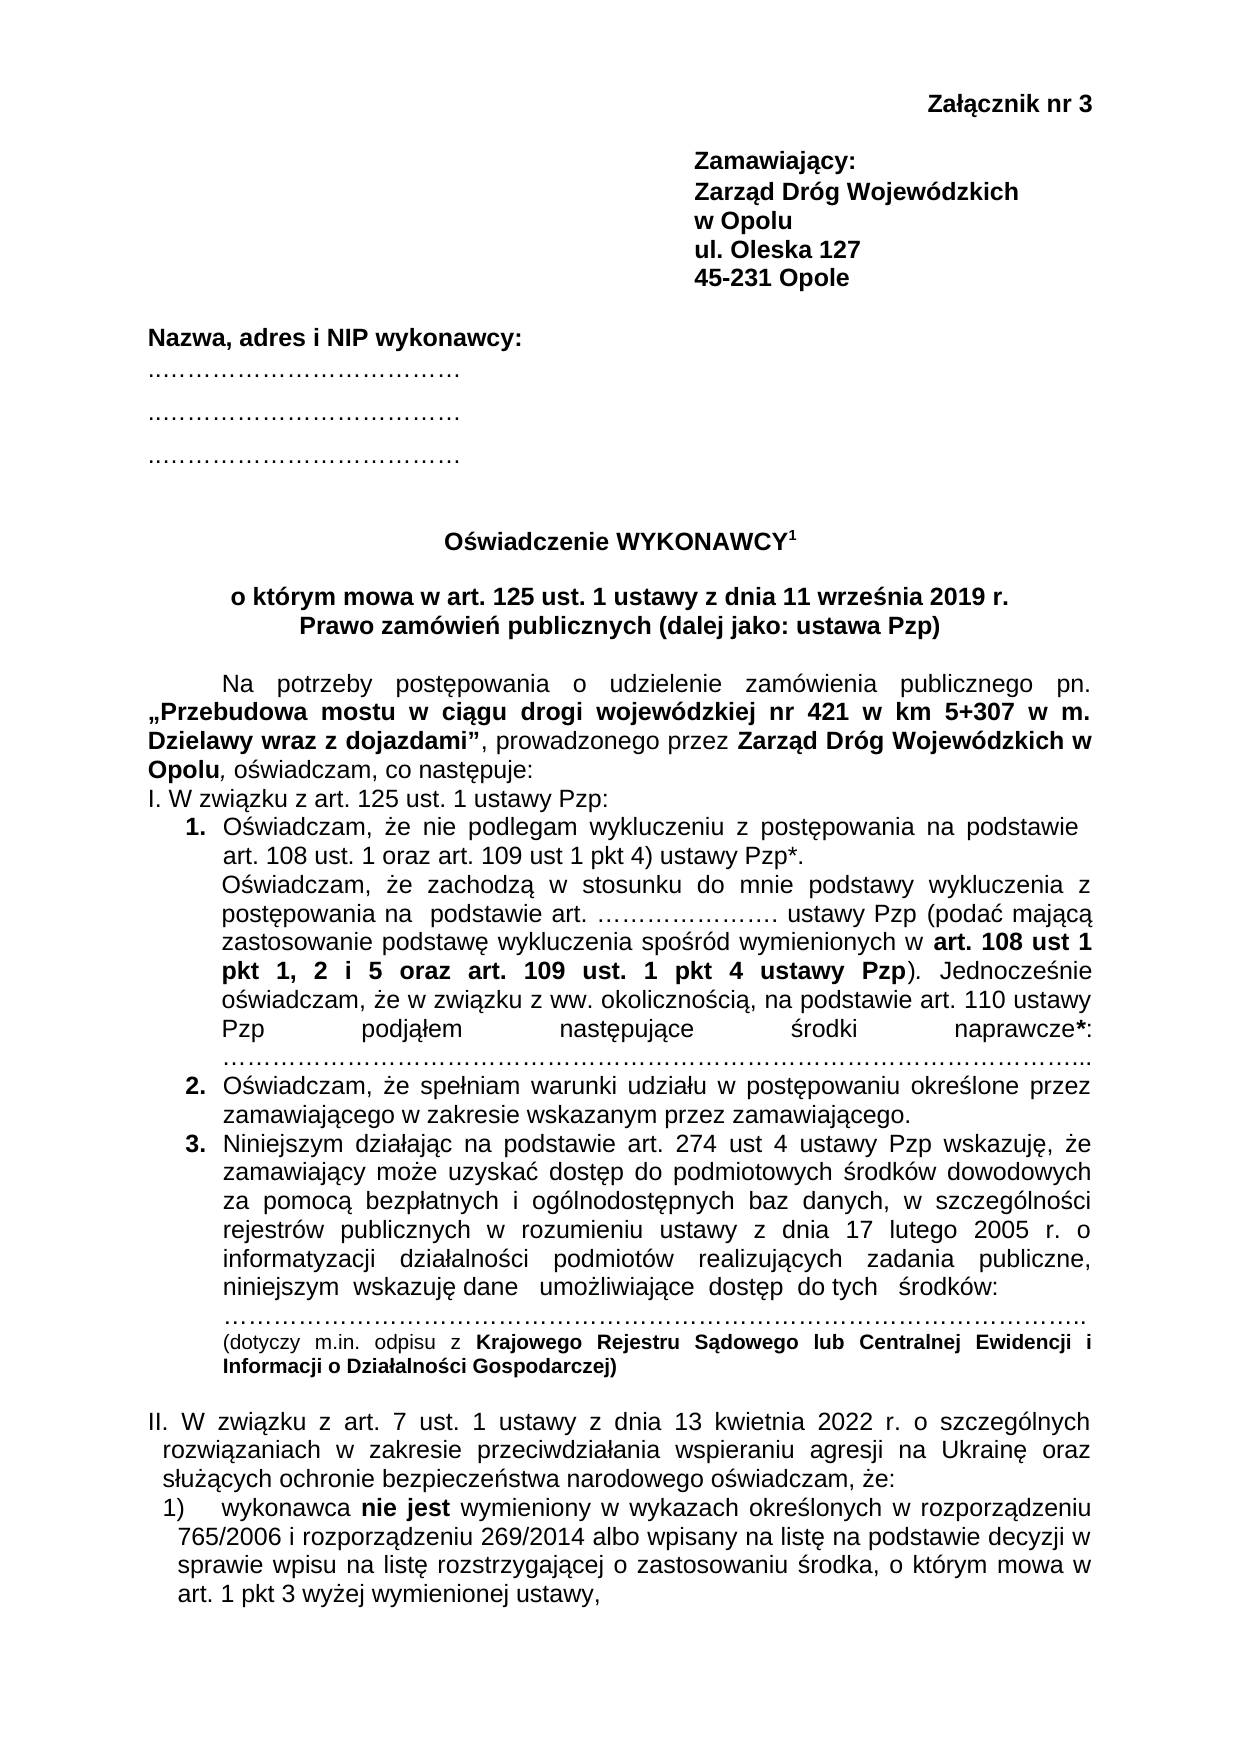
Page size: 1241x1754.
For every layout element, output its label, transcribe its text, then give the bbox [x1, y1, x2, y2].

text Na potrzeby postępowania o udzielenie zamówienia publicznego pn. „Przebudowa mostu w ciągu drogi wojewódzkiej nr 421 w km 5+307 w m. Dzielawy wraz z dojazdami”, prowadzonego przez Zarząd Dróg Wojewódzkich w Opolu, oświadczam, co następuje: [148, 669, 1092, 784]
text ..……………………………… [148, 354, 472, 383]
text Zamawiający: [694, 146, 1092, 175]
text Zarząd Dróg Wojewódzkich [694, 177, 1092, 206]
text (dotyczy m.in. odpisu z Krajowego Rejestru Sądowego lub Centralnej Ewidencji i Informacji o Działalności Gospodarczej) [223, 1330, 1092, 1378]
text II. W związku z art. 7 ust. 1 ustawy z dnia 13 kwietnia 2022 r. o szczególnych rozwiązaniach w zakresie przeciwdziałania wspieraniu agresji na Ukrainę oraz służących ochronie bezpieczeństwa narodowego oświadczam, że: [148, 1407, 1092, 1493]
text w Opolu [694, 206, 1092, 235]
list Oświadczam, że spełniam warunki udziału w postępowaniu określone przez zamawiającego w zakresie wskazanym przez zamawiającego. [185, 1071, 1092, 1129]
text Prawo zamówień publicznych (dalej jako: ustawa Pzp) [148, 611, 1092, 640]
text o którym mowa w art. 125 ust. 1 ustawy z dnia 11 września 2019 r. [148, 582, 1092, 611]
text ..……………………………… [148, 397, 472, 426]
list Oświadczam, że nie podlegam wykluczeniu z postępowania na podstawie art. 108 ust. 1 oraz art. 109 ust 1 pkt 4) ustawy Pzp*. [185, 812, 1092, 870]
text ………………………………………………………………………………………….. [223, 1301, 1092, 1330]
text ..……………………………… [148, 441, 472, 469]
text 1) wykonawca nie jest wymieniony w wykazach określonych w rozporządzeniu 765/2006 i rozporządzeniu 269/2014 albo wpisany na listę na podstawie decyzji w sprawie wpisu na listę rozstrzygającej o zastosowaniu środka, o którym mowa w art. 1 pkt 3 wyżej wymienionej ustawy, [162, 1493, 1092, 1608]
text 45-231 Opole [694, 263, 1092, 292]
text I. W związku z art. 125 ust. 1 ustawy Pzp: [148, 784, 1092, 812]
text Oświadczenie WYKONAWCY1 [148, 527, 1092, 556]
list Niniejszym działając na podstawie art. 274 ust 4 ustawy Pzp wskazuję, że zamawiający może uzyskać dostęp do podmiotowych środków dowodowych za pomocą bezpłatnych i ogólnodostępnych baz danych, w szczególności rejestrów publicznych w rozumieniu ustawy z dnia 17 lutego 2005 r. o informatyzacji działalności podmiotów realizujących zadania publiczne, niniejszym wskazuję dane umożliwiające dostęp do tych środków: [185, 1129, 1092, 1301]
text Oświadczam, że zachodzą w stosunku do mnie podstawy wykluczenia z postępowania na podstawie art. …………………. ustawy Pzp (podać mającą zastosowanie podstawę wykluczenia spośród wymienionych w art. 108 ust 1 pkt 1, 2 i 5 oraz art. 109 ust. 1 pkt 4 ustawy Pzp). Jednocześnie oświadczam, że w związku z ww. okolicznością, na podstawie art. 110 ustawy Pzp podjąłem następujące środki naprawcze*: …………………………………………………………………………………………... [221, 870, 1092, 1071]
text Załącznik nr 3 [148, 89, 1092, 117]
text Nazwa, adres i NIP wykonawcy: [148, 323, 1092, 352]
text ul. Oleska 127 [694, 235, 1092, 263]
